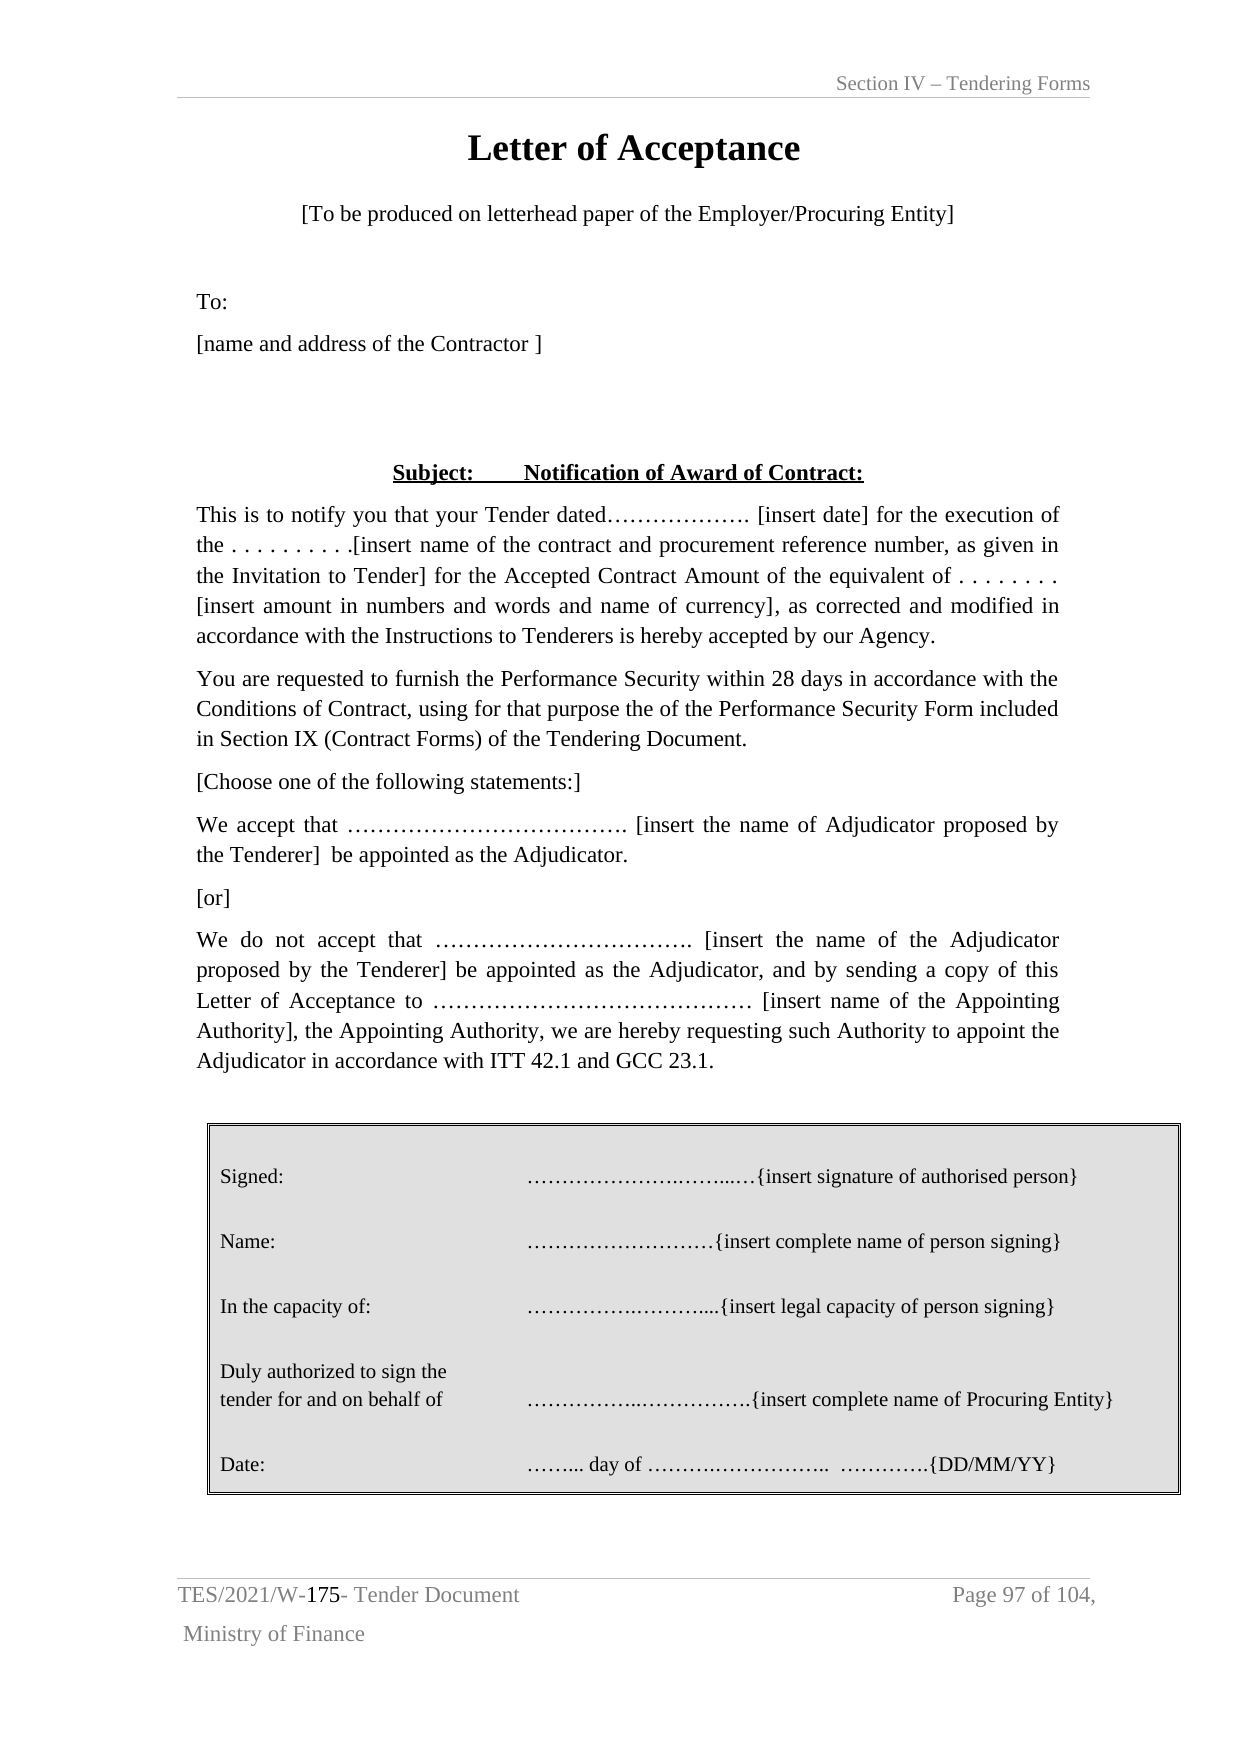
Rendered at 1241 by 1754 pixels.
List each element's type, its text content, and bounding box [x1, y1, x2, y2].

text Subject: Notification of Award of Contract: [196, 459, 1060, 485]
table_cell ……………..…………….{insert complete name of Procuring Entity} [515, 1334, 1178, 1427]
text [To be produced on letterhead paper of the Employer/Procuring Entity] [196, 199, 1060, 226]
table_cell ………………………{insert complete name of person signing} [515, 1204, 1178, 1269]
text [name and address of the Contractor ] [196, 331, 1060, 357]
text To: [196, 288, 1060, 314]
table_header Signed: [210, 1126, 515, 1204]
table_cell Duly authorized to sign the tender for and on behalf of [210, 1334, 515, 1427]
table_cell Name: [210, 1204, 515, 1269]
text [Choose one of the following statements:] [196, 768, 1060, 794]
text This is to notify you that your Tender dated………………. [insert date] for the execution of the . . . . . . . . . .[insert name of the contract and procurement reference number, as given in the Invitation to Tender] for the Accepted Contract Amount of the equivalent of . . . . . . . . [insert amount in numbers and words and name of currency], as corrected and modified in accordance with the Instructions to Tenderers is hereby accepted by our Agency. [196, 501, 1060, 648]
table_cell ……... day of ……….…………….. ………….{DD/MM/YY} [515, 1427, 1178, 1492]
text You are requested to furnish the Performance Security within 28 days in accordance with the Conditions of Contract, using for that purpose the of the Performance Security Form included in Section IX (Contract Forms) of the Tendering Document. [196, 665, 1060, 752]
text [or] [196, 884, 1060, 910]
text We do not accept that ……………………………. [insert the name of the Adjudicator proposed by the Tenderer] be appointed as the Adjudicator, and by sending a copy of this Letter of Acceptance to …………………………………… [insert name of the Appointing Authority], the Appointing Authority, we are hereby requesting such Authority to appoint the Adjudicator in accordance with ITT 42.1 and GCC 23.1. [196, 926, 1060, 1073]
table_cell Date: [210, 1427, 515, 1492]
table_header ………………….……...…{insert signature of authorised person} [515, 1126, 1178, 1204]
text We accept that ………………………………. [insert the name of Adjudicator proposed by the Tenderer] be appointed as the Adjudicator. [196, 811, 1060, 867]
table_cell …………….………....{insert legal capacity of person signing} [515, 1269, 1178, 1334]
text Letter of Acceptance [177, 125, 1090, 168]
table_cell In the capacity of: [210, 1269, 515, 1334]
